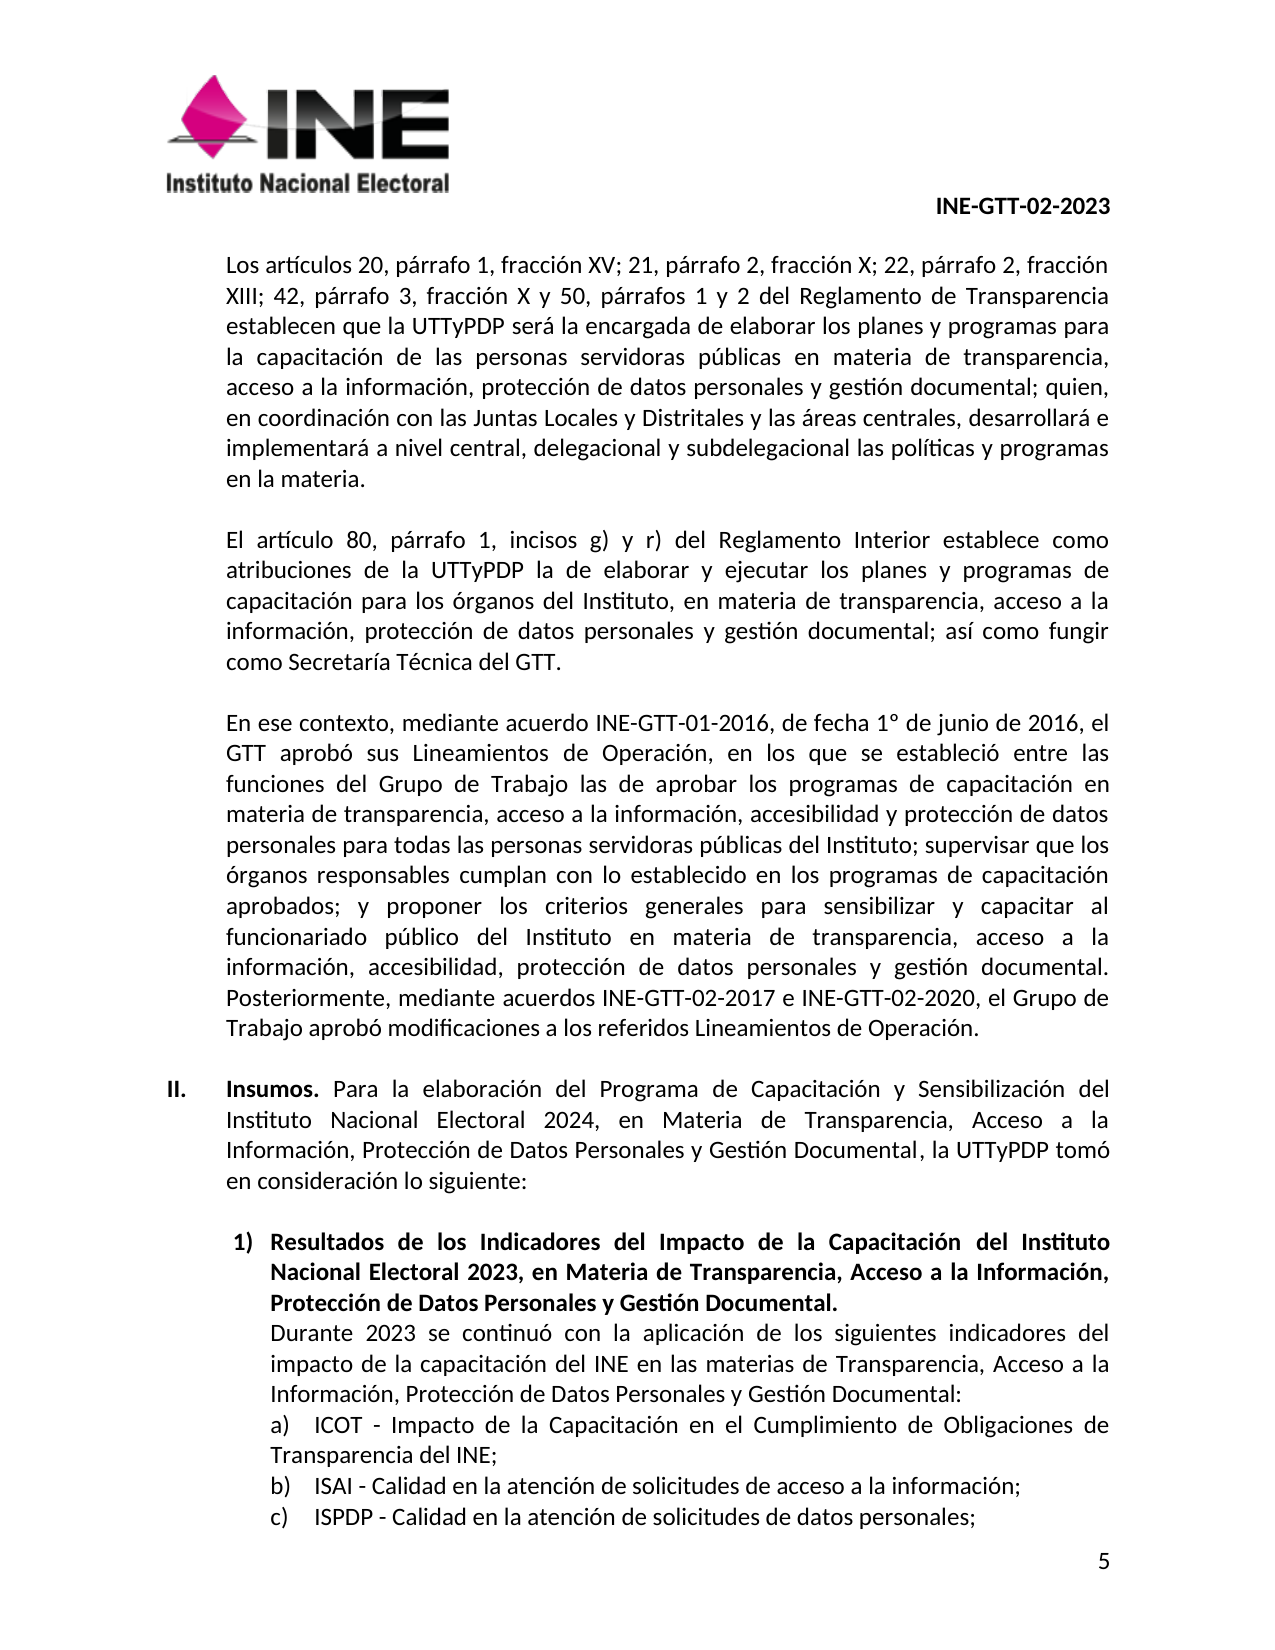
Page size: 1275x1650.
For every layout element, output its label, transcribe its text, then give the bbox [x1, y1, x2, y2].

list ISPDP - Calidad en la atención de solicitudes de datos personales; [270, 1501, 1110, 1531]
list ICOT - Impacto de la Capacitación en el Cumplimiento de Obligaciones de Transparencia del INE; [270, 1409, 1110, 1470]
list Insumos. Para la elaboración del Programa de Capacitación y Sensibilización del Instituto Nacional Electoral 2024, en Materia de Transparencia, Acceso a la Información, Protección de Datos Personales y Gestión Documental, la UTTyPDP tomó en consideración lo siguiente: [167, 1073, 1110, 1195]
text Los artículos 20, párrafo 1, fracción XV; 21, párrafo 2, fracción X; 22, párrafo 2, fracción XIII; 42, párrafo 3, fracción X y 50, párrafos 1 y 2 del Reglamento de Transparencia establecen que la UTTyPDP será la encargada de elaborar los planes y programas para la capacitación de las personas servidoras públicas en materia de transparencia, acceso a la información, protección de datos personales y gestión documental; quien, en coordinación con las Juntas Locales y Distritales y las áreas centrales, desarrollará e implementará a nivel central, delegacional y subdelegacional las políticas y programas en la materia. [226, 249, 1110, 493]
list ISAI - Calidad en la atención de solicitudes de acceso a la información; [270, 1470, 1110, 1501]
text El artículo 80, párrafo 1, incisos g) y r) del Reglamento Interior establece como atribuciones de la UTTyPDP la de elaborar y ejecutar los planes y programas de capacitación para los órganos del Instituto, en materia de transparencia, acceso a la información, protección de datos personales y gestión documental; así como fungir como Secretaría Técnica del GTT. [226, 524, 1110, 677]
text En ese contexto, mediante acuerdo INE-GTT-01-2016, de fecha 1º de junio de 2016, el GTT aprobó sus Lineamientos de Operación, en los que se estableció entre las funciones del Grupo de Trabajo las de aprobar los programas de capacitación en materia de transparencia, acceso a la información, accesibilidad y protección de datos personales para todas las personas servidoras públicas del Instituto; supervisar que los órganos responsables cumplan con lo establecido en los programas de capacitación aprobados; y proponer los criterios generales para sensibilizar y capacitar al funcionariado público del Instituto en materia de transparencia, acceso a la información, accesibilidad, protección de datos personales y gestión documental. Posteriormente, mediante acuerdos INE-GTT-02-2017 e INE-GTT-02-2020, el Grupo de Trabajo aprobó modificaciones a los referidos Lineamientos de Operación. [226, 707, 1110, 1043]
list Resultados de los Indicadores del Impacto de la Capacitación del Instituto Nacional Electoral 2023, en Materia de Transparencia, Acceso a la Información, Protección de Datos Personales y Gestión Documental. [233, 1226, 1110, 1317]
picture [166, 75, 449, 193]
text Durante 2023 se continuó con la aplicación de los siguientes indicadores del impacto de la capacitación del INE en las materias de Transparencia, Acceso a la Información, Protección de Datos Personales y Gestión Documental: [270, 1317, 1110, 1409]
